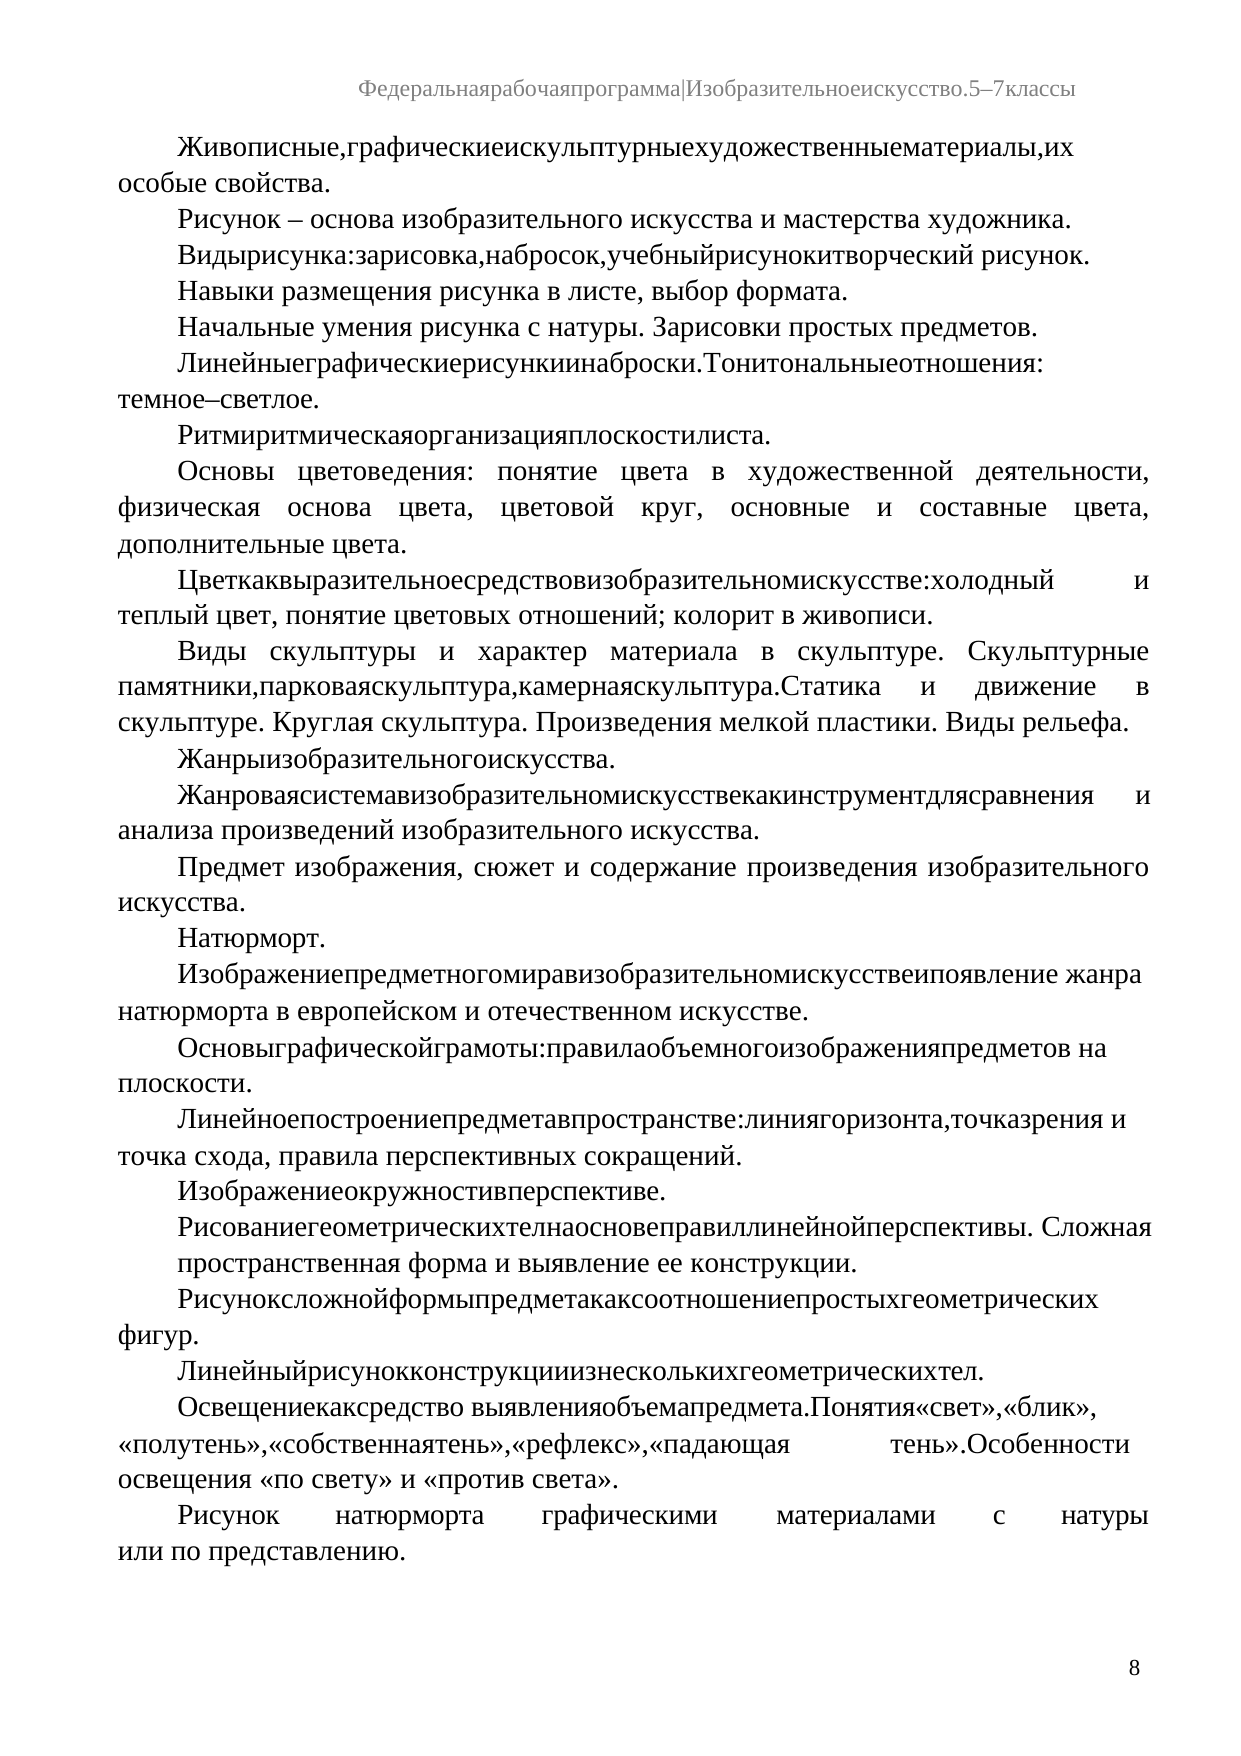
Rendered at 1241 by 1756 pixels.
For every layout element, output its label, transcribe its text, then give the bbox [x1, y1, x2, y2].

text «полутень»,«собственнаятень»,«рефлекс»,«падающая тень».Особенности освещения «по свету» и «против света». [118, 1426, 1150, 1495]
text Линейноепостроениепредметавпространстве:линиягоризонта,точказрения и точка схода, правила перспективных сокращений. [118, 1101, 1161, 1171]
text Жанрыизобразительногоискусства. [177, 741, 1166, 774]
text Изображениеокружностивперспективе. [177, 1175, 1166, 1207]
text Натюрморт. [177, 920, 1166, 954]
text Виды скульптуры и характер материала в скульптуре. Скульптурные памятники,парковаяскульптура,камернаяскульптура.Статика и движение в скульптуре. Круглая скульптура. Произведения мелкой пластики. Виды рельефа. [118, 633, 1150, 738]
text Жанроваясистемавизобразительномискусствекакинструментдлясравнения и анализа произведений изобразительного искусства. [118, 777, 1151, 846]
text Рисунок – основа изобразительного искусства и мастерства художника. Видырисунка:зарисовка,набросок,учебныйрисунокитворческий рисунок. Навыки размещения рисунка в листе, выбор формата. [177, 202, 1141, 306]
text Изображениепредметногомиравизобразительномискусствеипоявление жанра натюрморта в европейском и отечественном искусстве. [118, 956, 1166, 1027]
text Рисуноксложнойформыпредметакаксоотношениепростыхгеометрических фигур. [118, 1282, 1166, 1351]
text темное–светлое. [118, 382, 1166, 415]
text Рисунок натюрморта графическими материалами с натуры или по представлению. [118, 1497, 1150, 1566]
text Живописные,графическиеискульптурныехудожественныематериалы,их особые свойства. [118, 129, 1166, 199]
text Линейныйрисунокконструкцииизнесколькихгеометрическихтел. [177, 1353, 1166, 1386]
text Основыграфическойграмоты:правилаобъемногоизображенияпредметов на плоскости. [118, 1030, 1152, 1099]
text Рисованиегеометрическихтелнаосновеправиллинейнойперспективы. Сложная пространственная форма и выявление ее конструкции. [177, 1209, 1166, 1279]
text Освещениекаксредство выявленияобъемапредмета.Понятия«свет»,«блик», [177, 1389, 1166, 1422]
text Цветкаквыразительноесредствовизобразительномискусстве:холодный и теплый цвет, понятие цветовых отношений; колорит в живописи. [118, 562, 1150, 631]
text Начальные умения рисунка с натуры. Зарисовки простых предметов. Линейныеграфическиерисункиинаброски.Тонитональныеотношения: [177, 309, 1152, 379]
text Основы цветоведения: понятие цвета в художественной деятельности, физическая основа цвета, цветовой круг, основные и составные цвета, дополнительные цвета. [118, 453, 1150, 559]
text Предмет изображения, сюжет и содержание произведения изобразительного искусства. [118, 849, 1150, 918]
text Ритмиритмическаяорганизацияплоскостилиста. [177, 417, 1166, 451]
